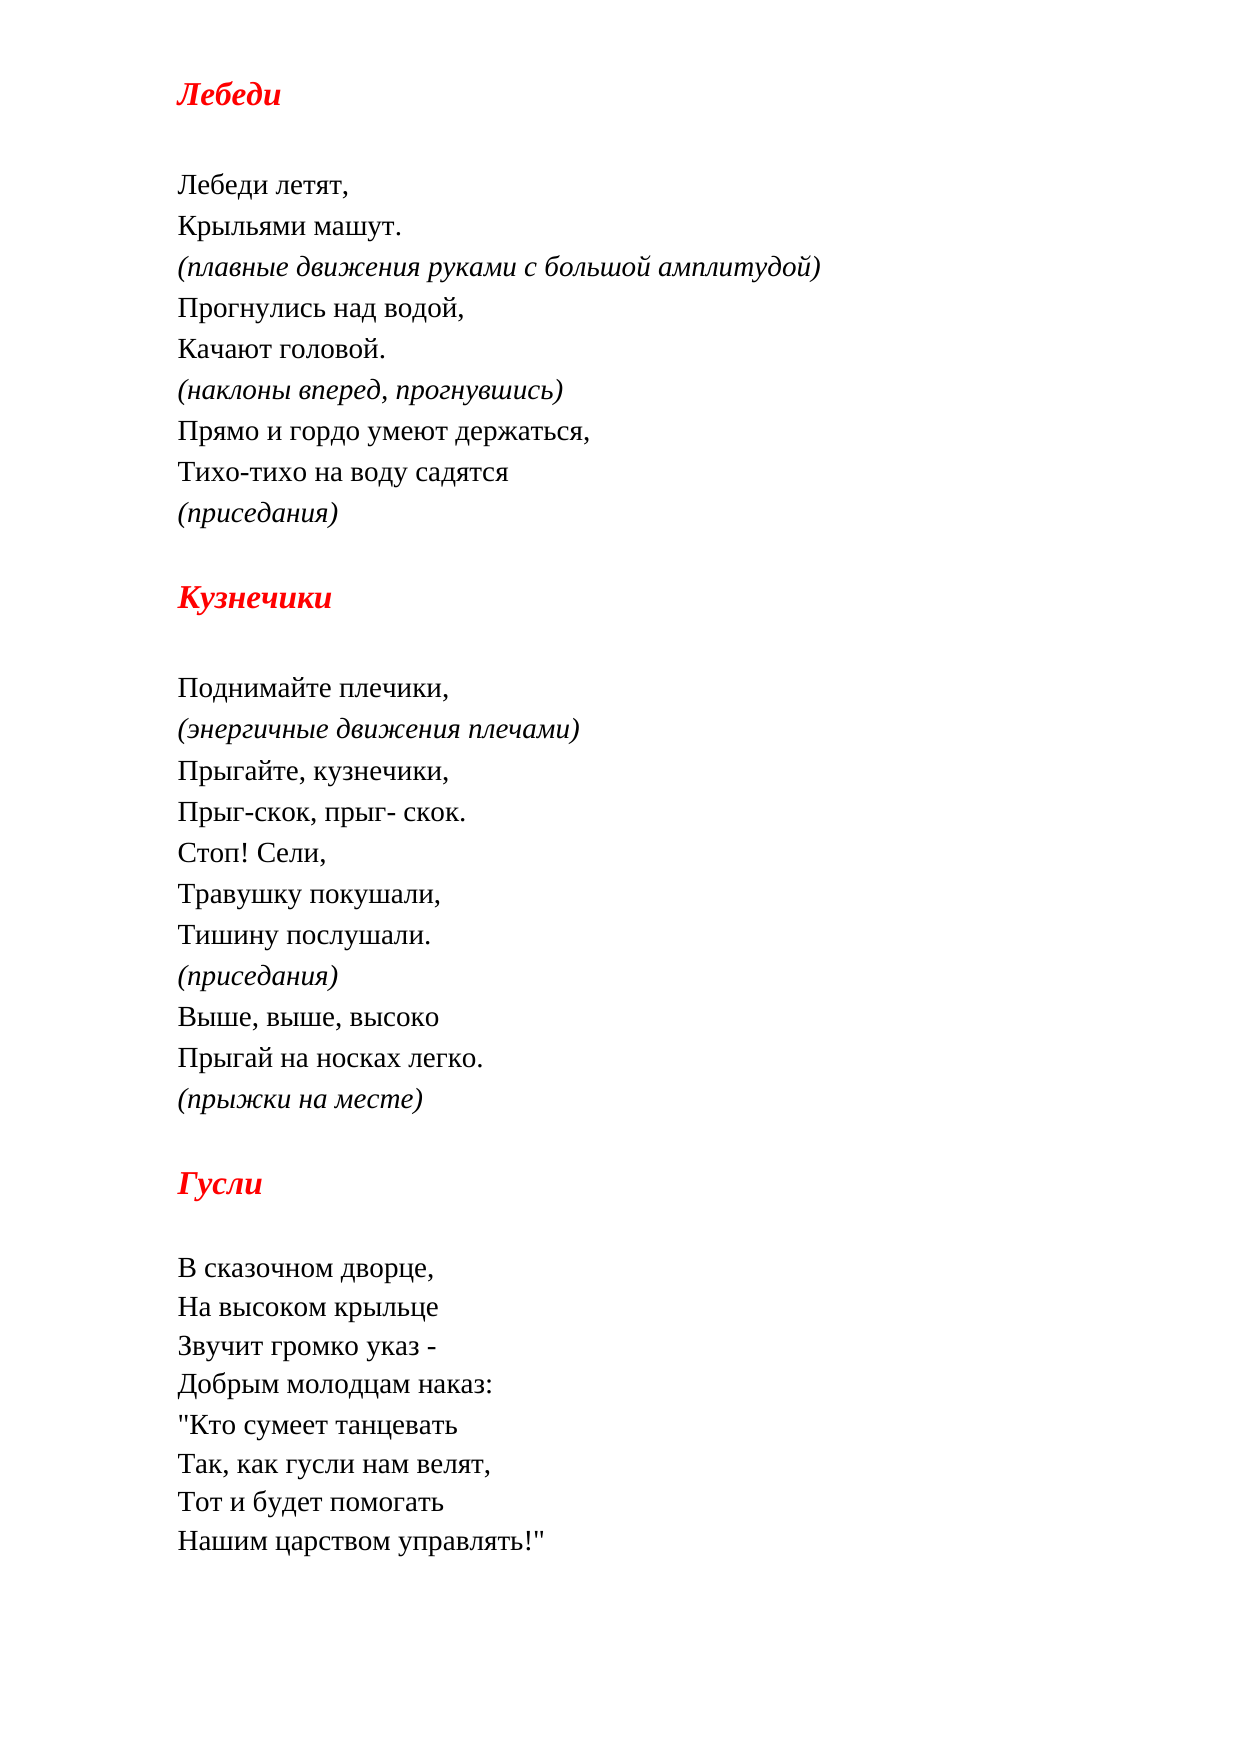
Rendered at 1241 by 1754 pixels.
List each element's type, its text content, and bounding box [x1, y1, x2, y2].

text Выше, выше, высоко [177, 999, 1152, 1032]
text "Кто сумеет танцевать Так, как гусли нам велят, Тот и будет помогать Нашим царством управлять!" [177, 1407, 1152, 1556]
text Травушку покушали, [177, 876, 1152, 909]
text Стоп! Сели, [177, 835, 1152, 868]
text Тихо-тихо на воду садятся [177, 454, 1152, 488]
text Крыльями машут. [177, 208, 1152, 242]
text Прямо и гордо умеют держаться, [177, 413, 1152, 447]
text Прыгай на носках легко. [177, 1040, 1152, 1073]
text (прыжки на месте) [177, 1081, 1152, 1114]
text Кузнечики [177, 577, 1152, 616]
text (приседания) [177, 958, 1152, 991]
text Тишину послушали. [177, 917, 1152, 950]
text Качают головой. [177, 331, 1152, 365]
text (приседания) [177, 495, 1152, 529]
text Лебеди [177, 74, 1152, 112]
text Прыгайте, кузнечики, [177, 753, 1152, 786]
text Гусли [177, 1163, 1152, 1201]
text (наклоны вперед, прогнувшись) [177, 372, 1152, 406]
text Поднимайте плечики, [177, 671, 1152, 704]
text Прыг-скок, прыг- скок. [177, 794, 1152, 827]
text В сказочном дворце, На высоком крыльце Звучит громко указ - Добрым молодцам наказ: [177, 1251, 1152, 1400]
text Прогнулись над водой, [177, 290, 1152, 324]
text (плавные движения руками с большой амплитудой) [177, 249, 1152, 283]
text Лебеди летят, [177, 167, 1152, 201]
text (энергичные движения плечами) [177, 712, 1152, 745]
